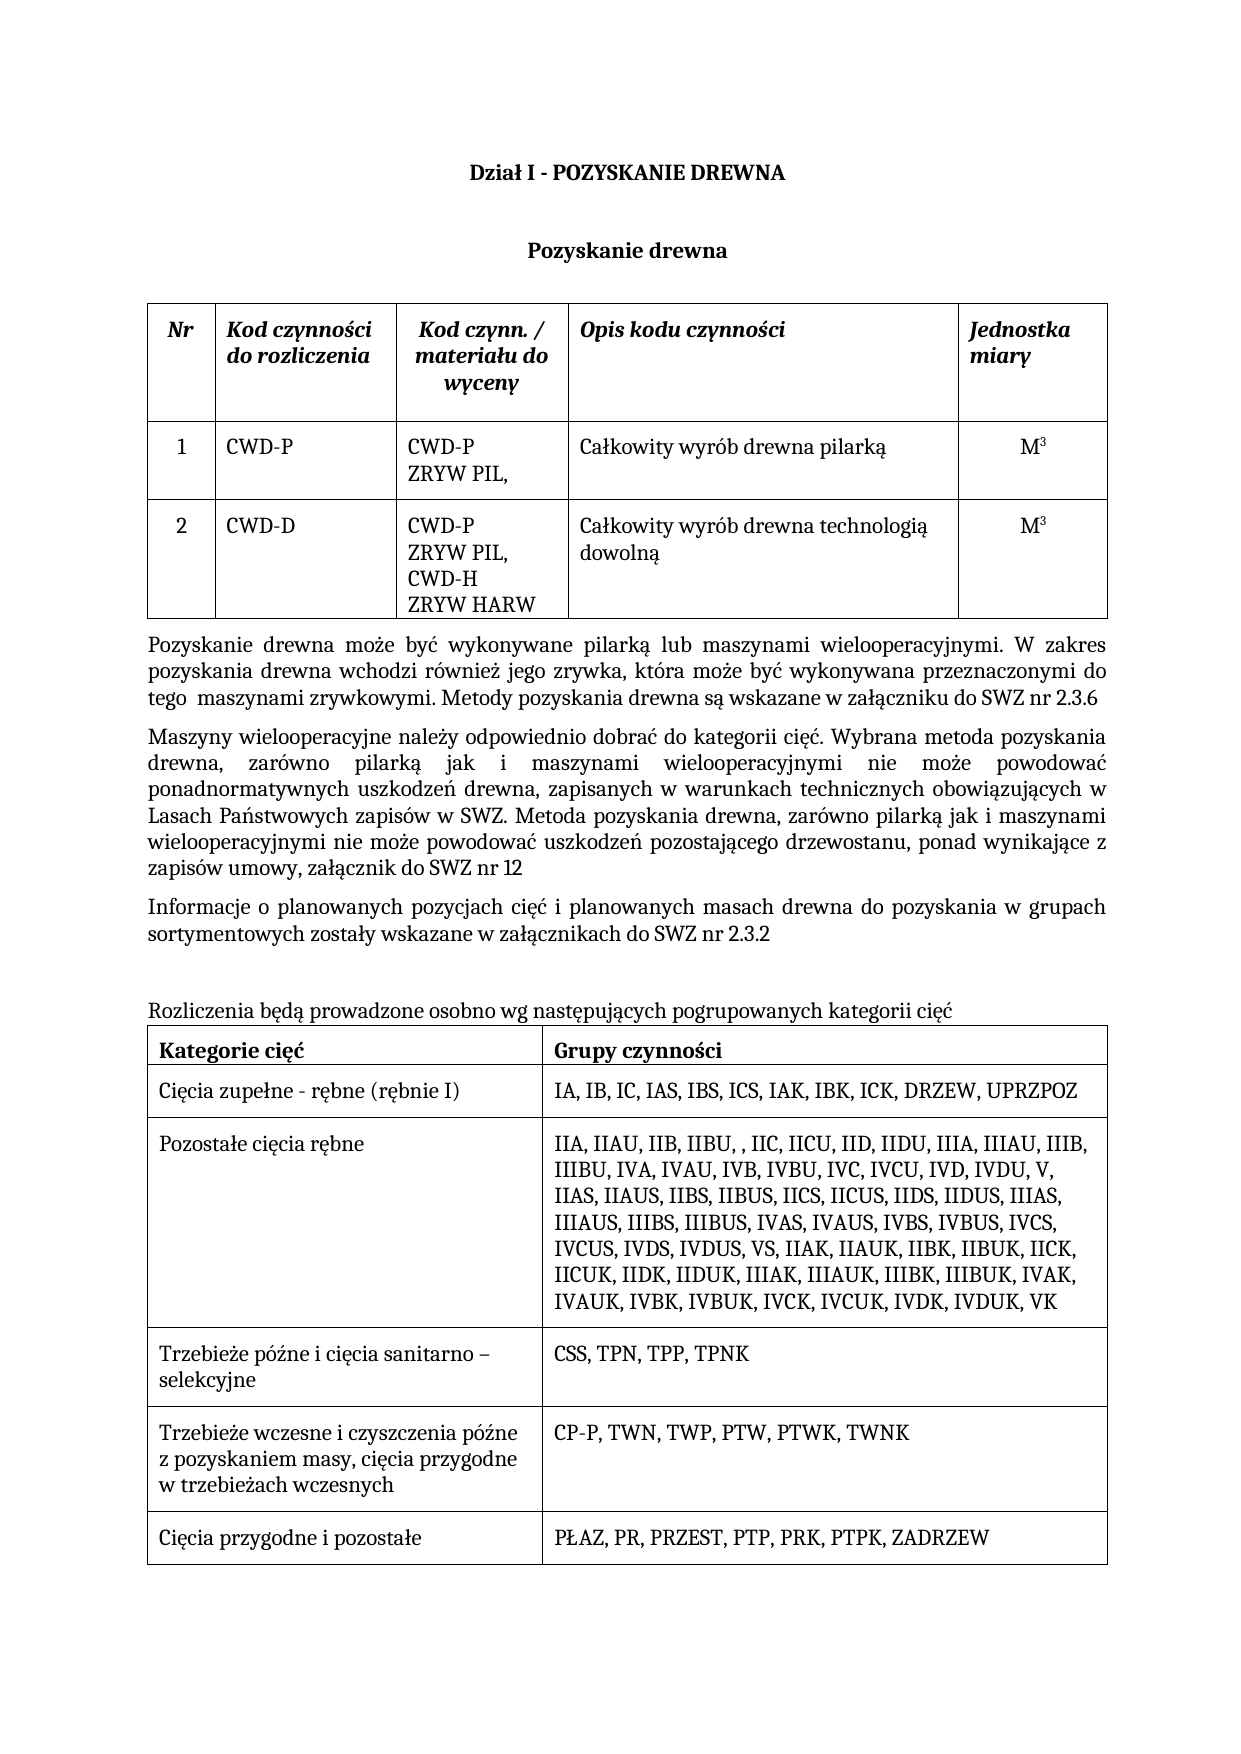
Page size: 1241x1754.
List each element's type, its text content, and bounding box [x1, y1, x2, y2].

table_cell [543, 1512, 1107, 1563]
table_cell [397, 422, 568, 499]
text Maszyny wielooperacyjne należy odpowiednio dobrać do kategorii cięć. Wybrana metoda pozyskania drewna, zarówno pilarką jak i maszynami wielooperacyjnymi nie może powodować ponadnormatywnych uszkodzeń drewna, zapisanych w warunkach technicznych obowiązujących w Lasach Państwowych zapisów w SWZ. Metoda pozyskania drewna, zarówno pilarką jak i maszynami wielooperacyjnymi nie może powodować uszkodzeń pozostającego drzewostanu, ponad wynikające z zapisów umowy, załącznik do SWZ nr 12 [148, 723, 1107, 882]
text Dział I - POZYSKANIE DREWNA [148, 160, 1107, 186]
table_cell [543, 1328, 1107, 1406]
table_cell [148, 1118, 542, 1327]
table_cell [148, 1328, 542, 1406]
text Informacje o planowanych pozycjach cięć i planowanych masach drewna do pozyskania w grupach sortymentowych zostały wskazane w załącznikach do SWZ nr 2.3.2 [148, 894, 1107, 947]
text Pozyskanie drewna może być wykonywane pilarką lub maszynami wielooperacyjnymi. W zakres pozyskania drewna wchodzi również jego zrywka, która może być wykonywana przeznaczonymi do tego maszynami zrywkowymi. Metody pozyskania drewna są wskazane w załączniku do SWZ nr 2.3.6 [148, 632, 1107, 711]
text Rozliczenia będą prowadzone osobno wg następujących pogrupowanych kategorii cięć [148, 998, 1107, 1024]
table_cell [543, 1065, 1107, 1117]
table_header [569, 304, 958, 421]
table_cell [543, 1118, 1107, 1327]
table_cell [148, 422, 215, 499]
text Pozyskanie drewna [148, 238, 1107, 264]
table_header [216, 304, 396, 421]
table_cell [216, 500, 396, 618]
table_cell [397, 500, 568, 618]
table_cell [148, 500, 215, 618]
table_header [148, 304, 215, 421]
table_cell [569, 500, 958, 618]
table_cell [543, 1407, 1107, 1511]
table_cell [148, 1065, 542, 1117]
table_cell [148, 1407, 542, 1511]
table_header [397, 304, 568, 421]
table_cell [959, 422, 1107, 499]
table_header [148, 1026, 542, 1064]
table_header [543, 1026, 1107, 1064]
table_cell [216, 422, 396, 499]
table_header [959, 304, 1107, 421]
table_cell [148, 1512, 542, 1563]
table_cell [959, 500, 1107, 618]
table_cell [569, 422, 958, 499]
